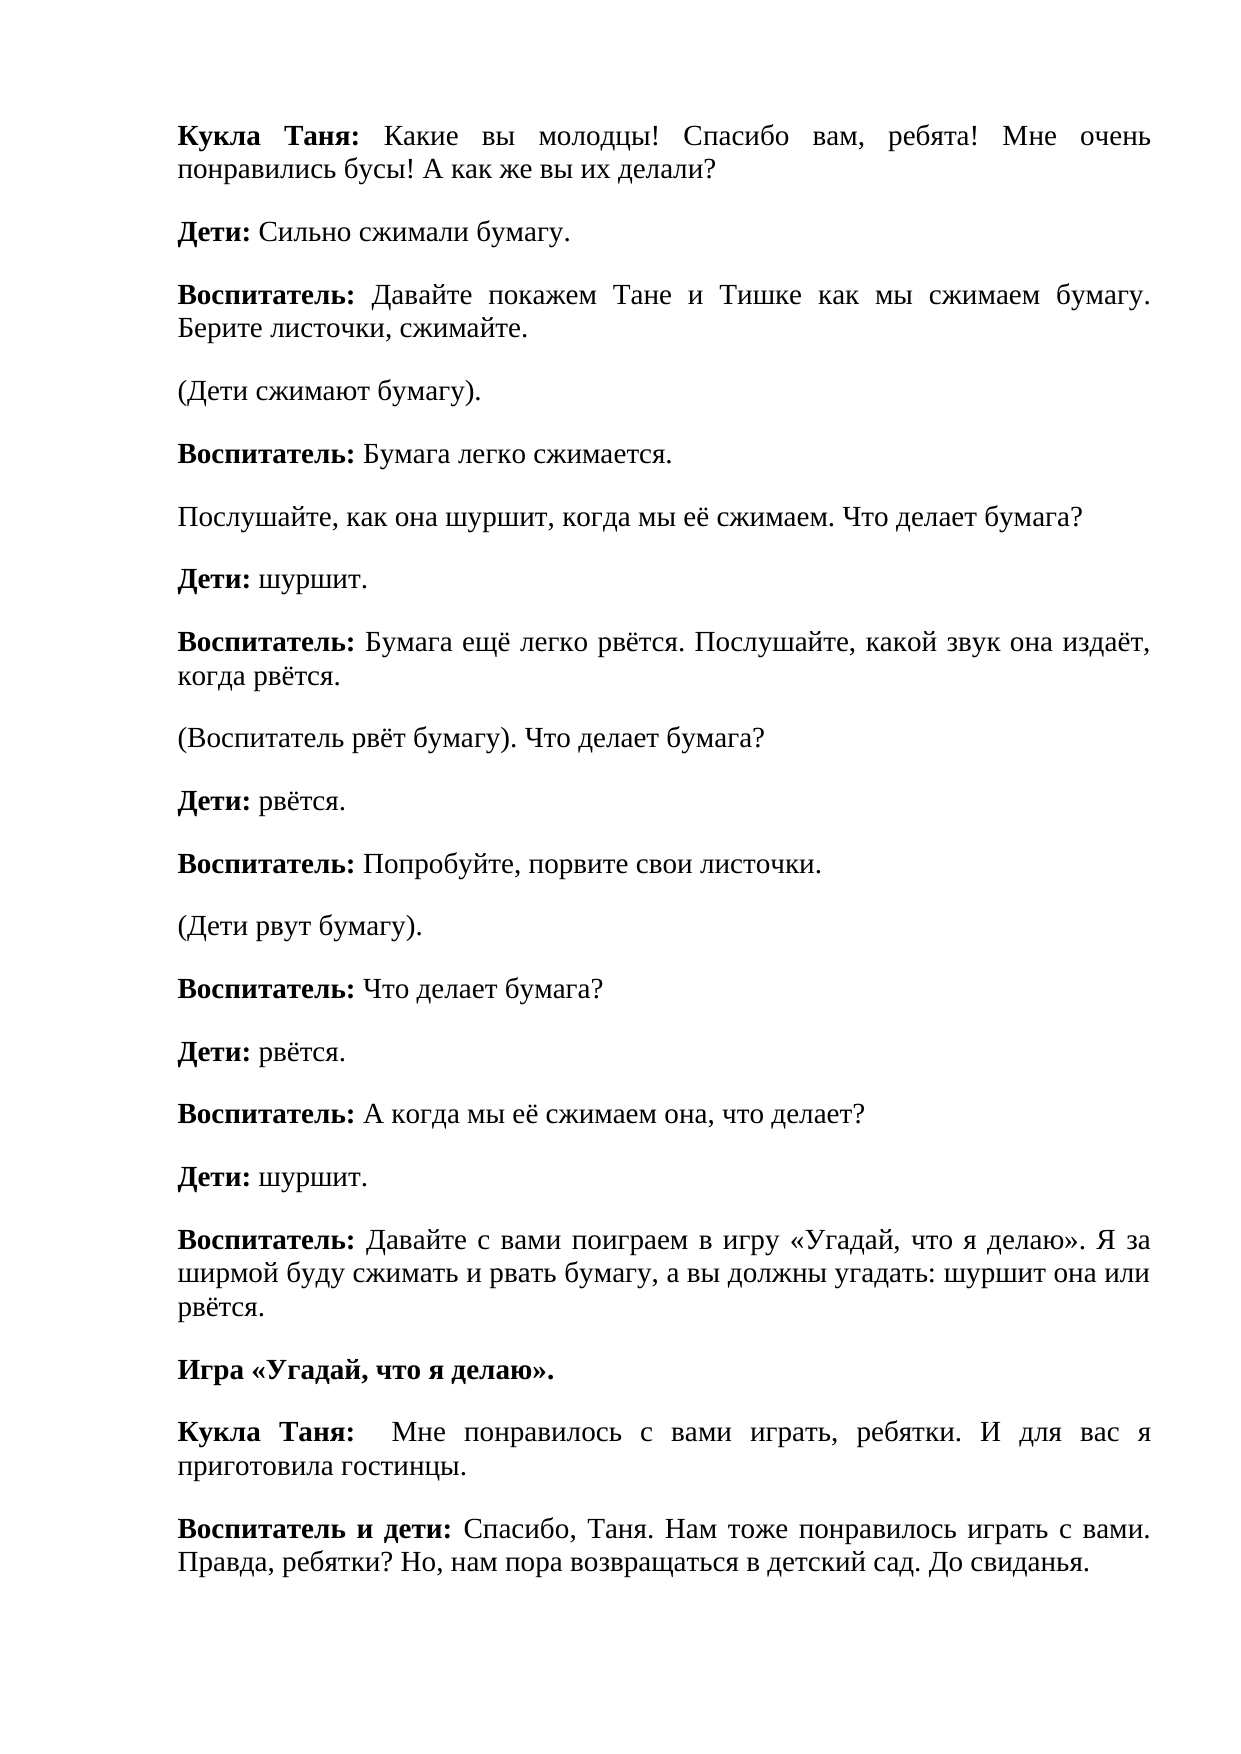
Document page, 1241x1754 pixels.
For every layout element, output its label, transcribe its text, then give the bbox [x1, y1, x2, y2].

text (Дети рвут бумагу). [177, 908, 1152, 942]
text Послушайте, как она шуршит, когда мы её сжимаем. Что делает бумага? [177, 499, 1152, 532]
text Воспитатель: Бумага легко сжимается. [177, 436, 1152, 469]
text Кукла Таня: Мне понравилось с вами играть, ребятки. И для вас я приготовила гостинцы. [177, 1414, 1152, 1482]
text Игра «Угадай, что я делаю». [177, 1352, 1152, 1385]
text Дети: рвётся. [177, 783, 1152, 817]
text Воспитатель и дети: Спасибо, Таня. Нам тоже понравилось играть с вами. Правда, ребятки? Но, нам пора возвращаться в детский сад. До свиданья. [177, 1511, 1152, 1578]
text (Воспитатель рвёт бумагу). Что делает бумага? [177, 720, 1152, 754]
text Дети: шуршит. [177, 561, 1152, 595]
text (Дети сжимают бумагу). [177, 373, 1152, 407]
text Воспитатель: Попробуйте, порвите свои листочки. [177, 846, 1152, 879]
text Воспитатель: Давайте с вами поиграем в игру «Угадай, что я делаю». Я за ширмой буду сжимать и рвать бумагу, а вы должны угадать: шуршит она или рвётся. [177, 1222, 1152, 1323]
text Кукла Таня: Какие вы молодцы! Спасибо вам, ребята! Мне очень понравились бусы! А как же вы их делали? [177, 118, 1152, 185]
text Воспитатель: Бумага ещё легко рвётся. Послушайте, какой звук она издаёт, когда рвётся. [177, 624, 1152, 691]
text Воспитатель: Давайте покажем Тане и Тишке как мы сжимаем бумагу. Берите листочки, сжимайте. [177, 277, 1152, 344]
text Дети: шуршит. [177, 1159, 1152, 1193]
text Воспитатель: А когда мы её сжимаем она, что делает? [177, 1097, 1152, 1130]
text Воспитатель: Что делает бумага? [177, 971, 1152, 1005]
text Дети: рвётся. [177, 1034, 1152, 1067]
text Дети: Сильно сжимали бумагу. [177, 214, 1152, 248]
